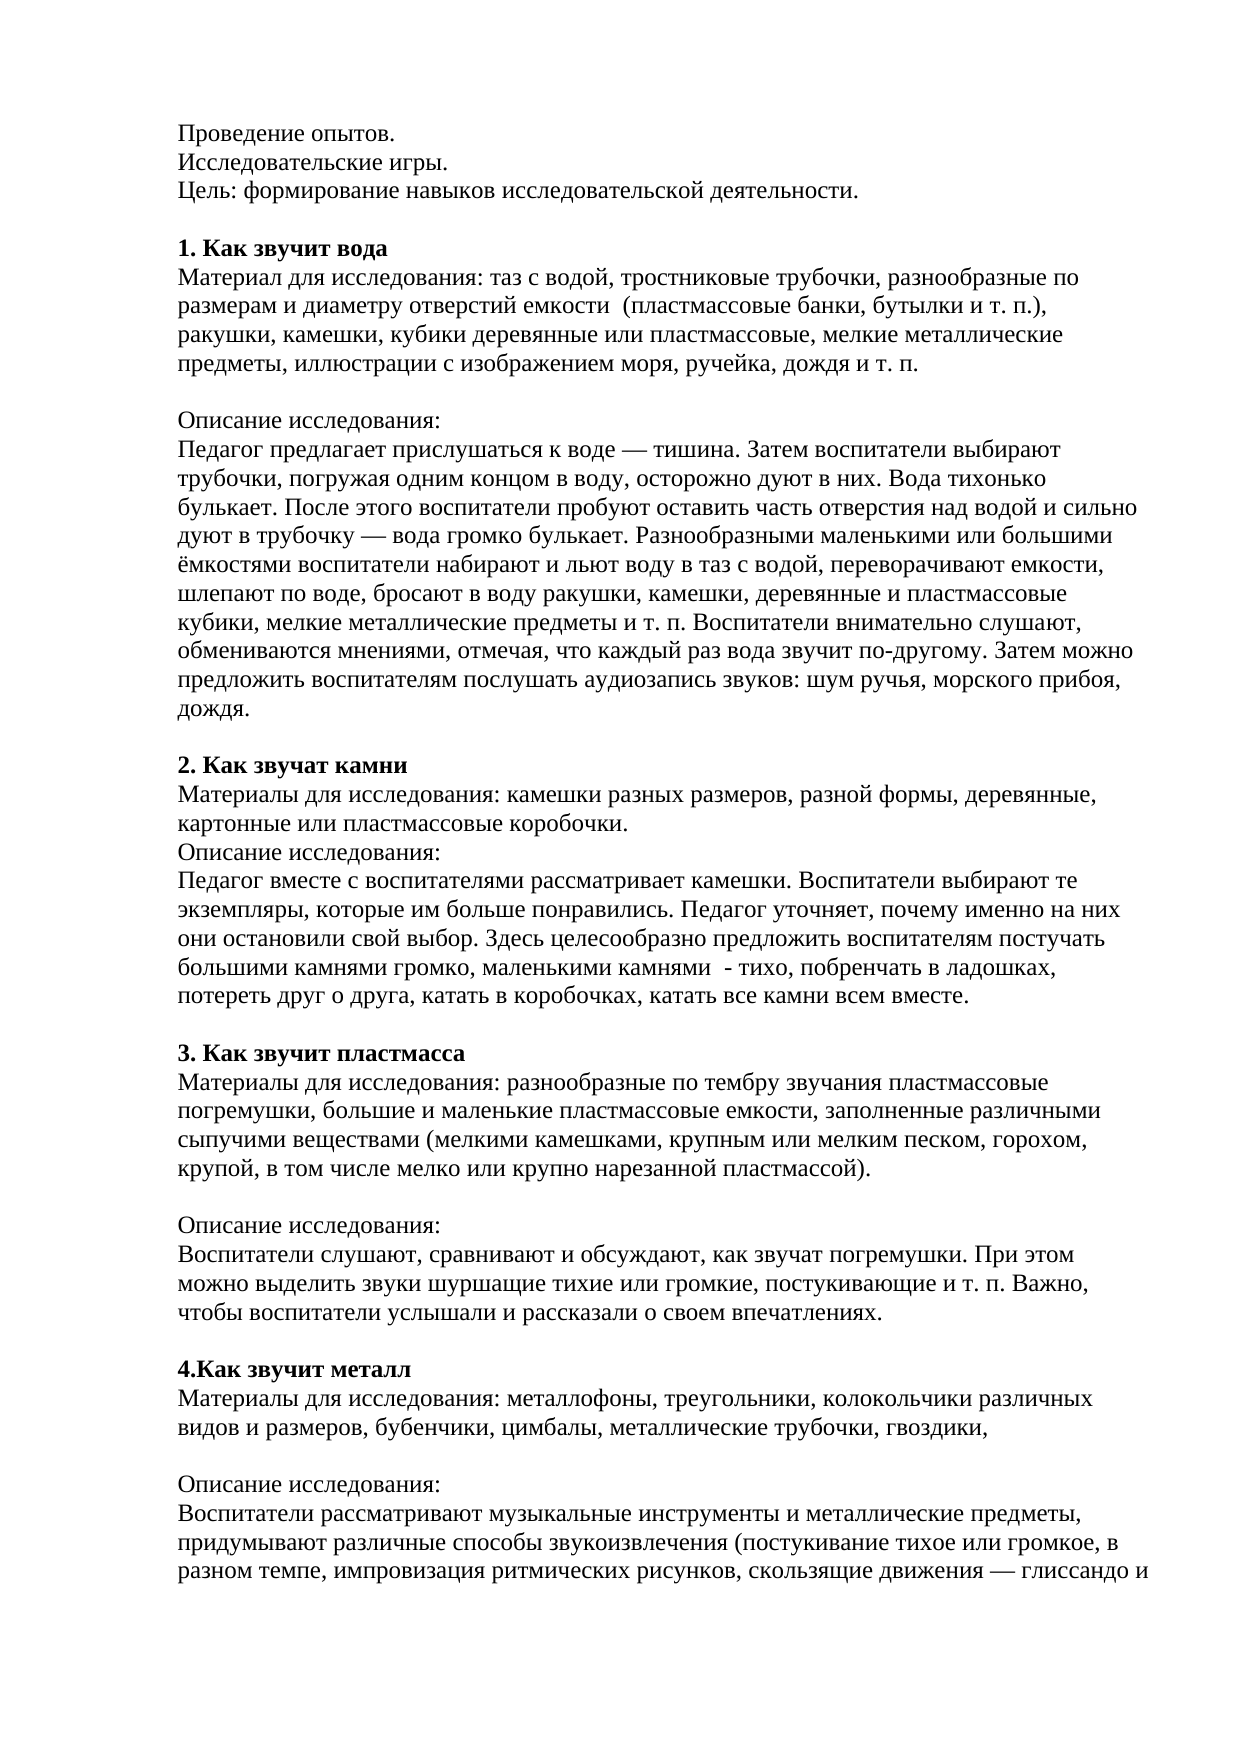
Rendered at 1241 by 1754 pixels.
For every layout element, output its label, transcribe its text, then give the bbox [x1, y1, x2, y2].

text Педагог предлагает прислушаться к воде — тишина. Затем воспитатели выбирают трубочки, погружая одним концом в воду, осторожно дуют в них. Вода тихонько булькает. После этого воспитатели пробуют оставить часть отверстия над водой и сильно дуют в трубочку — вода громко булькает. Разнообразными маленькими или большими ёмкостями воспитатели набирают и льют воду в таз с водой, переворачивают емкости, шлепают по воде, бросают в воду ракушки, камешки, деревянные и пластмассовые кубики, мелкие металлические предметы и т. п. Воспитатели внимательно слушают, обмениваются мнениями, отмечая, что каждый раз вода звучит по-другому. Затем можно предложить воспитателям послушать аудиозапись звуков: шум ручья, морского прибоя, дождя. [177, 434, 1152, 722]
text 1. Как звучит вода [177, 233, 1152, 262]
text Исследовательские игры. [177, 147, 1152, 176]
text Описание исследования: [177, 406, 1152, 434]
text 3. Как звучит пластмасса [177, 1038, 1152, 1067]
text Описание исследования: [177, 1469, 1152, 1498]
text Материалы для исследования: камешки разных размеров, разной формы, деревянные, картонные или пластмассовые коробочки. [177, 779, 1152, 837]
text Воспитатели слушают, сравнивают и обсуждают, как звучат погремушки. При этом можно выделить звуки шуршащие тихие или громкие, постукивающие и т. п. Важно, чтобы воспитатели услышали и рассказали о своем впечатлениях. [177, 1239, 1152, 1326]
text Материалы для исследования: разнообразные по тембру звучания пластмассовые погремушки, большие и маленькие пластмассовые емкости, заполненные различными сыпучими веществами (мелкими камешками, крупным или мелким песком, горохом, крупой, в том числе мелко или крупно нарезанной пластмассой). [177, 1067, 1152, 1182]
text Описание исследования: [177, 1211, 1152, 1239]
text Цель: формирование навыков исследовательской деятельности. [177, 176, 1152, 204]
text 4.Как звучит металл [177, 1354, 1152, 1383]
text Материалы для исследования: металлофоны, треугольники, колокольчики различных видов и размеров, бубенчики, цимбалы, металлические трубочки, гвоздики, [177, 1383, 1152, 1441]
text Педагог вместе с воспитателями рассматривает камешки. Воспитатели выбирают те экземпляры, которые им больше понравились. Педагог уточняет, почему именно на них они остановили свой выбор. Здесь целесообразно предложить воспитателям постучать большими камнями громко, маленькими камнями - тихо, побренчать в ладошках, потереть друг о друга, катать в коробочках, катать все камни всем вместе. [177, 866, 1152, 1009]
text Описание исследования: [177, 837, 1152, 866]
text Материал для исследования: таз с водой, тростниковые трубочки, разнообразные по размерам и диаметру отверстий емкости (пластмассовые банки, бутылки и т. п.), ракушки, камешки, кубики деревянные или пластмассовые, мелкие металлические предметы, иллюстрации с изображением моря, ручейка, дождя и т. п. [177, 262, 1152, 377]
text Проведение опытов. [177, 118, 1152, 147]
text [177, 1498, 1152, 1584]
text 2. Как звучат камни [177, 751, 1152, 779]
